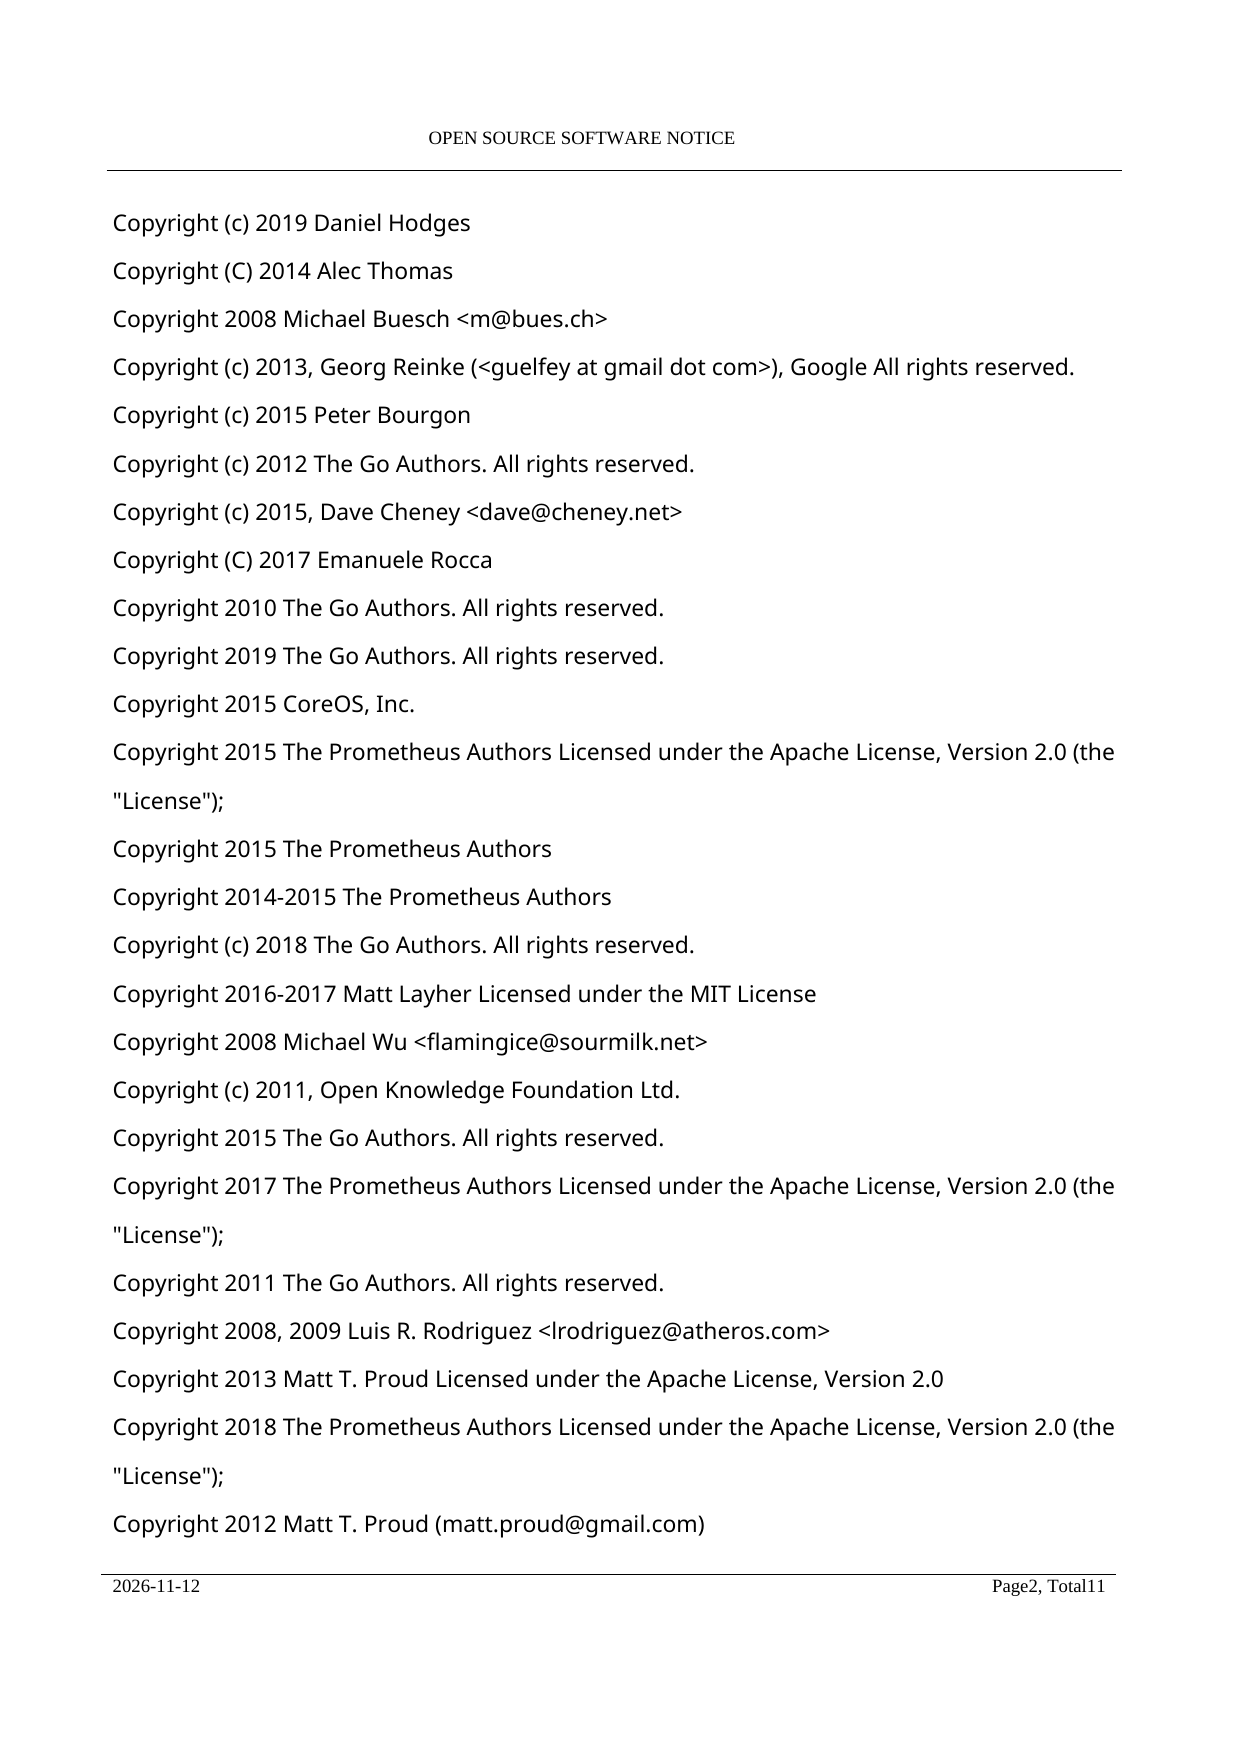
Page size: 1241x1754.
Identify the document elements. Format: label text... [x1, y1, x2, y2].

text Copyright 2013 Matt T. Proud Licensed under the Apache License, Version 2.0 [112, 1363, 1128, 1395]
text Copyright (C) 2017 Emanuele Rocca [112, 543, 1128, 576]
text Copyright 2015 The Go Authors. All rights reserved. [112, 1121, 1128, 1154]
text Copyright 2008, 2009 Luis R. Rodriguez <lrodriguez@atheros.com> [112, 1314, 1128, 1347]
text Copyright 2019 The Go Authors. All rights reserved. [112, 639, 1128, 672]
text Copyright 2011 The Go Authors. All rights reserved. [112, 1266, 1128, 1299]
text Copyright 2010 The Go Authors. All rights reserved. [112, 591, 1128, 624]
text Copyright (C) 2014 Alec Thomas [112, 254, 1128, 287]
text Copyright 2012 Matt T. Proud (matt.proud@gmail.com) [112, 1508, 1128, 1540]
text Copyright 2016-2017 Matt Layher Licensed under the MIT License [112, 977, 1128, 1009]
text Copyright 2008 Michael Buesch <m@bues.ch> [112, 303, 1128, 335]
text Copyright 2015 The Prometheus Authors Licensed under the Apache License, Version 2.0 (the "License"); [112, 736, 1128, 817]
text Copyright 2008 Michael Wu <flamingice@sourmilk.net> [112, 1025, 1128, 1058]
text Copyright 2018 The Prometheus Authors Licensed under the Apache License, Version 2.0 (the "License"); [112, 1411, 1128, 1492]
text Copyright 2015 CoreOS, Inc. [112, 688, 1128, 720]
text Copyright (c) 2012 The Go Authors. All rights reserved. [112, 447, 1128, 479]
text Copyright (c) 2018 The Go Authors. All rights reserved. [112, 929, 1128, 961]
text Copyright 2017 The Prometheus Authors Licensed under the Apache License, Version 2.0 (the "License"); [112, 1169, 1128, 1251]
text Copyright (c) 2015, Dave Cheney <dave@cheney.net> [112, 495, 1128, 528]
text Copyright (c) 2013, Georg Reinke (<guelfey at gmail dot com>), Google All rights reserved. [112, 351, 1128, 383]
text Copyright (c) 2015 Peter Bourgon [112, 399, 1128, 431]
text Copyright (c) 2011, Open Knowledge Foundation Ltd. [112, 1073, 1128, 1106]
text Copyright 2014-2015 The Prometheus Authors [112, 881, 1128, 913]
text Copyright (c) 2019 Daniel Hodges [112, 206, 1128, 239]
text Copyright 2015 The Prometheus Authors [112, 833, 1128, 865]
